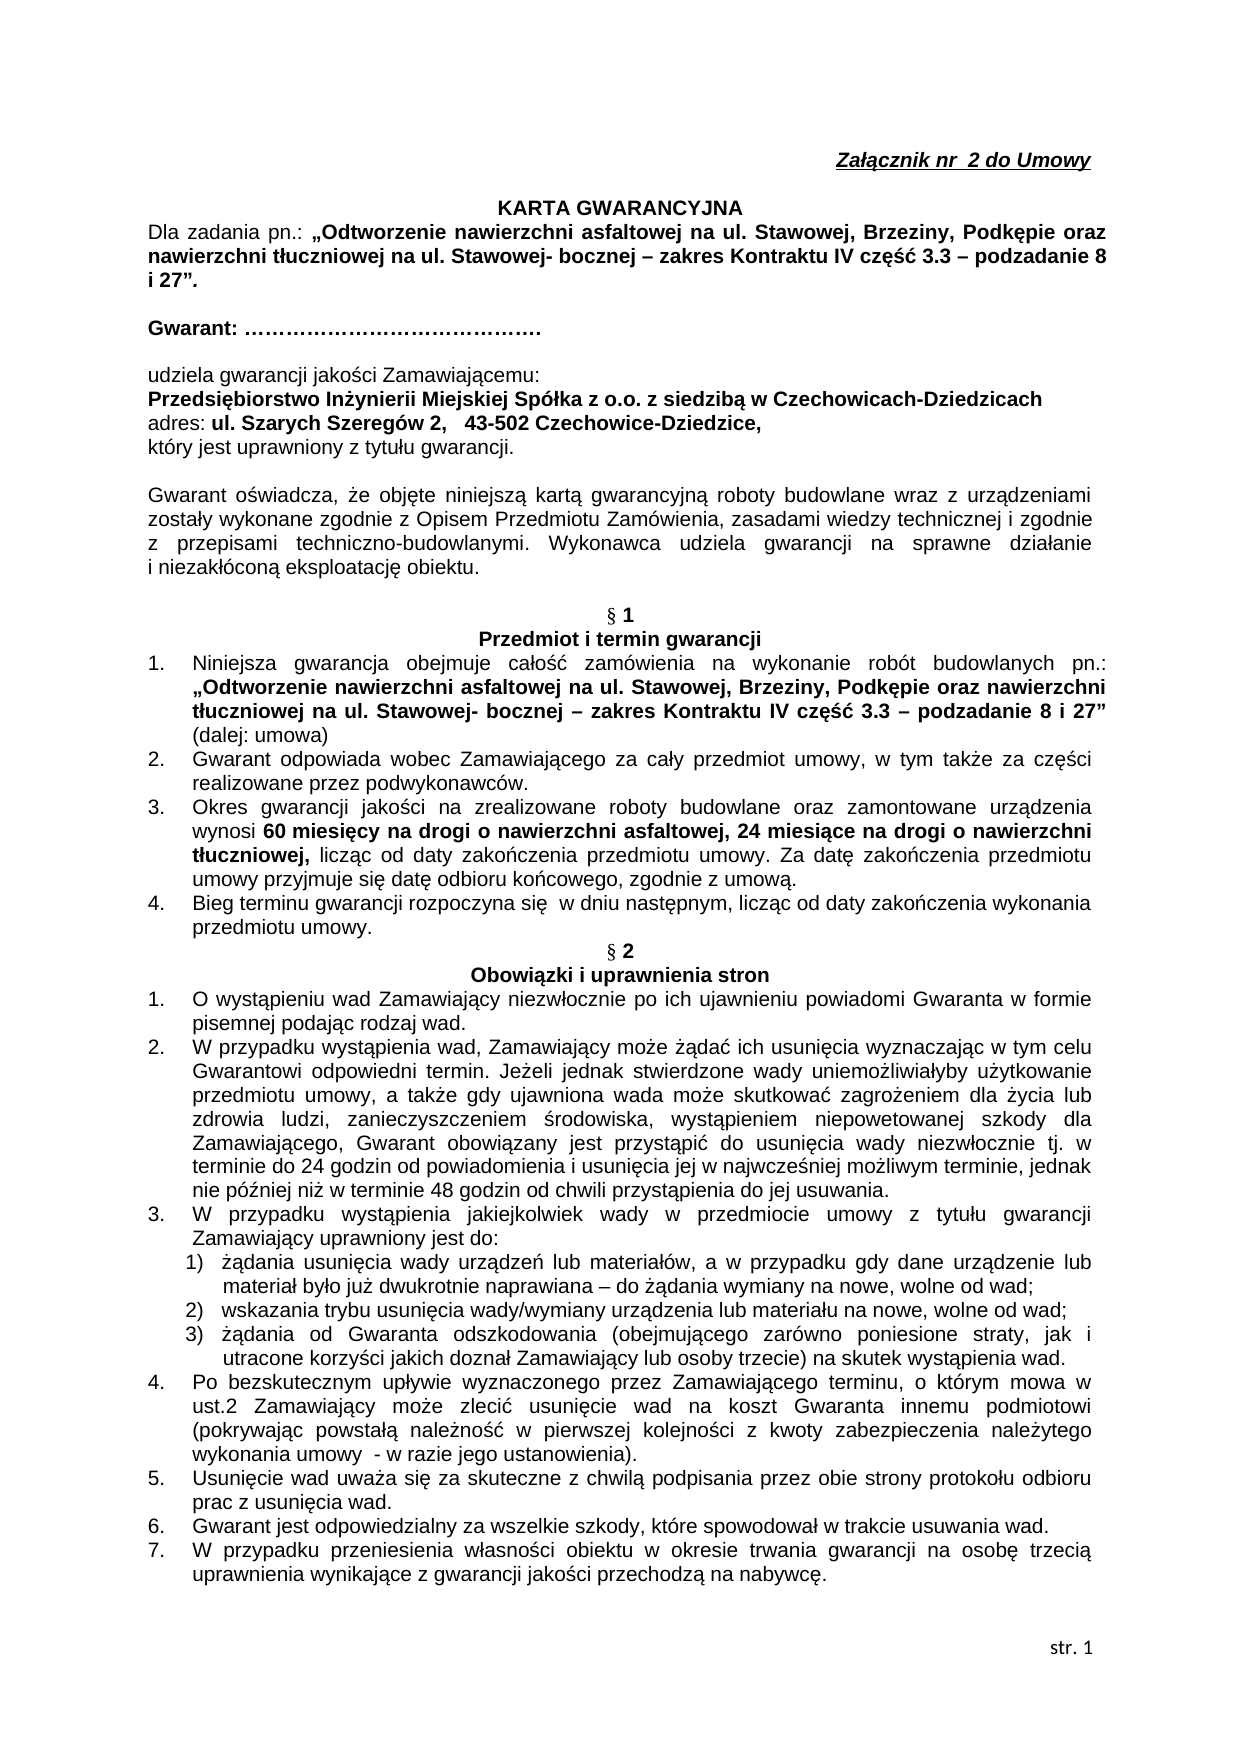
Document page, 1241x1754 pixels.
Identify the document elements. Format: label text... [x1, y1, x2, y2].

text adres: ul. Szarych Szeregów 2, 43-502 Czechowice-Dziedzice, [148, 411, 1093, 435]
text Przedsiębiorstwo Inżynierii Miejskiej Spółka z o.o. z siedzibą w Czechowicach-Dziedzicach [148, 387, 1093, 411]
text 1 [148, 603, 1093, 627]
text Obowiązki i uprawnienia stron [148, 963, 1093, 987]
text Przedmiot i termin gwarancji [148, 627, 1093, 651]
list wskazania trybu usunięcia wady/wymiany urządzenia lub materiału na nowe, wolne od wad; [185, 1298, 1093, 1322]
text KARTA GWARANCYJNA [148, 196, 1093, 219]
list O wystąpieniu wad Zamawiający niezwłocznie po ich ujawnieniu powiadomi Gwaranta w formie pisemnej podając rodzaj wad. [148, 987, 1093, 1034]
list W przypadku wystąpienia wad, Zamawiający może żądać ich usunięcia wyznaczając w tym celu Gwarantowi odpowiedni termin. Jeżeli jednak stwierdzone wady uniemożliwiałyby użytkowanie przedmiotu umowy, a także gdy ujawniona wada może skutkować zagrożeniem dla życia lub zdrowia ludzi, zanieczyszczeniem środowiska, wystąpieniem niepowetowanej szkody dla Zamawiającego, Gwarant obowiązany jest przystąpić do usunięcia wady niezwłocznie tj. w terminie do 24 godzin od powiadomienia i usunięcia jej w najwcześniej możliwym terminie, jednak nie później niż w terminie 48 godzin od chwili przystąpienia do jej usuwania. [148, 1034, 1093, 1202]
list Niniejsza gwarancja obejmuje całość zamówienia na wykonanie robót budowlanych pn.: „Odtworzenie nawierzchni asfaltowej na ul. Stawowej, Brzeziny, Podkępie oraz nawierzchni tłuczniowej na ul. Stawowej- bocznej – zakres Kontraktu IV część 3.3 – podzadanie 8 i 27” (dalej: umowa) [148, 651, 1108, 747]
list Usunięcie wad uważa się za skuteczne z chwilą podpisania przez obie strony protokołu odbioru prac z usunięcia wad. [148, 1466, 1093, 1514]
list Po bezskutecznym upływie wyznaczonego przez Zamawiającego terminu, o którym mowa w ust.2 Zamawiający może zlecić usunięcie wad na koszt Gwaranta innemu podmiotowi (pokrywając powstałą należność w pierwszej kolejności z kwoty zabezpieczenia należytego wykonania umowy - w razie jego ustanowienia). [148, 1370, 1093, 1466]
text Dla zadania pn.: „Odtworzenie nawierzchni asfaltowej na ul. Stawowej, Brzeziny, Podkępie oraz nawierzchni tłuczniowej na ul. Stawowej- bocznej – zakres Kontraktu IV część 3.3 – podzadanie 8 i 27”. [148, 219, 1108, 291]
list W przypadku wystąpienia jakiejkolwiek wady w przedmiocie umowy z tytułu gwarancji Zamawiający uprawniony jest do: [148, 1202, 1093, 1250]
list Bieg terminu gwarancji rozpoczyna się w dniu następnym, licząc od daty zakończenia wykonania przedmiotu umowy. [148, 891, 1093, 938]
list żądania od Gwaranta odszkodowania (obejmującego zarówno poniesione straty, jak i utracone korzyści jakich doznał Zamawiający lub osoby trzecie) na skutek wystąpienia wad. [185, 1322, 1093, 1370]
list Gwarant jest odpowiedzialny za wszelkie szkody, które spowodował w trakcie usuwania wad. [148, 1514, 1093, 1538]
text Załącznik nr 2 do Umowy [148, 148, 1093, 172]
list Okres gwarancji jakości na zrealizowane roboty budowlane oraz zamontowane urządzenia wynosi 60 miesięcy na drogi o nawierzchni asfaltowej, 24 miesiące na drogi o nawierzchni tłuczniowej, licząc od daty zakończenia przedmiotu umowy. Za datę zakończenia przedmiotu umowy przyjmuje się datę odbioru końcowego, zgodnie z umową. [148, 795, 1093, 891]
list Gwarant odpowiada wobec Zamawiającego za cały przedmiot umowy, w tym także za części realizowane przez podwykonawców. [148, 747, 1093, 795]
list W przypadku przeniesienia własności obiektu w okresie trwania gwarancji na osobę trzecią uprawnienia wynikające z gwarancji jakości przechodzą na nabywcę. [148, 1538, 1093, 1586]
text udziela gwarancji jakości Zamawiającemu: [148, 363, 1093, 387]
text który jest uprawniony z tytułu gwarancji. [148, 435, 1093, 459]
text 2 [148, 938, 1093, 963]
text Gwarant oświadcza, że objęte niniejszą kartą gwarancyjną roboty budowlane wraz z urządzeniami zostały wykonane zgodnie z Opisem Przedmiotu Zamówienia, zasadami wiedzy technicznej i zgodnie z przepisami techniczno-budowlanymi. Wykonawca udziela gwarancji na sprawne działanie i niezakłóconą eksploatację obiektu. [148, 483, 1093, 579]
list żądania usunięcia wady urządzeń lub materiałów, a w przypadku gdy dane urządzenie lub materiał było już dwukrotnie naprawiana – do żądania wymiany na nowe, wolne od wad; [185, 1250, 1093, 1298]
text Gwarant: ……………………………………. [148, 315, 1093, 339]
